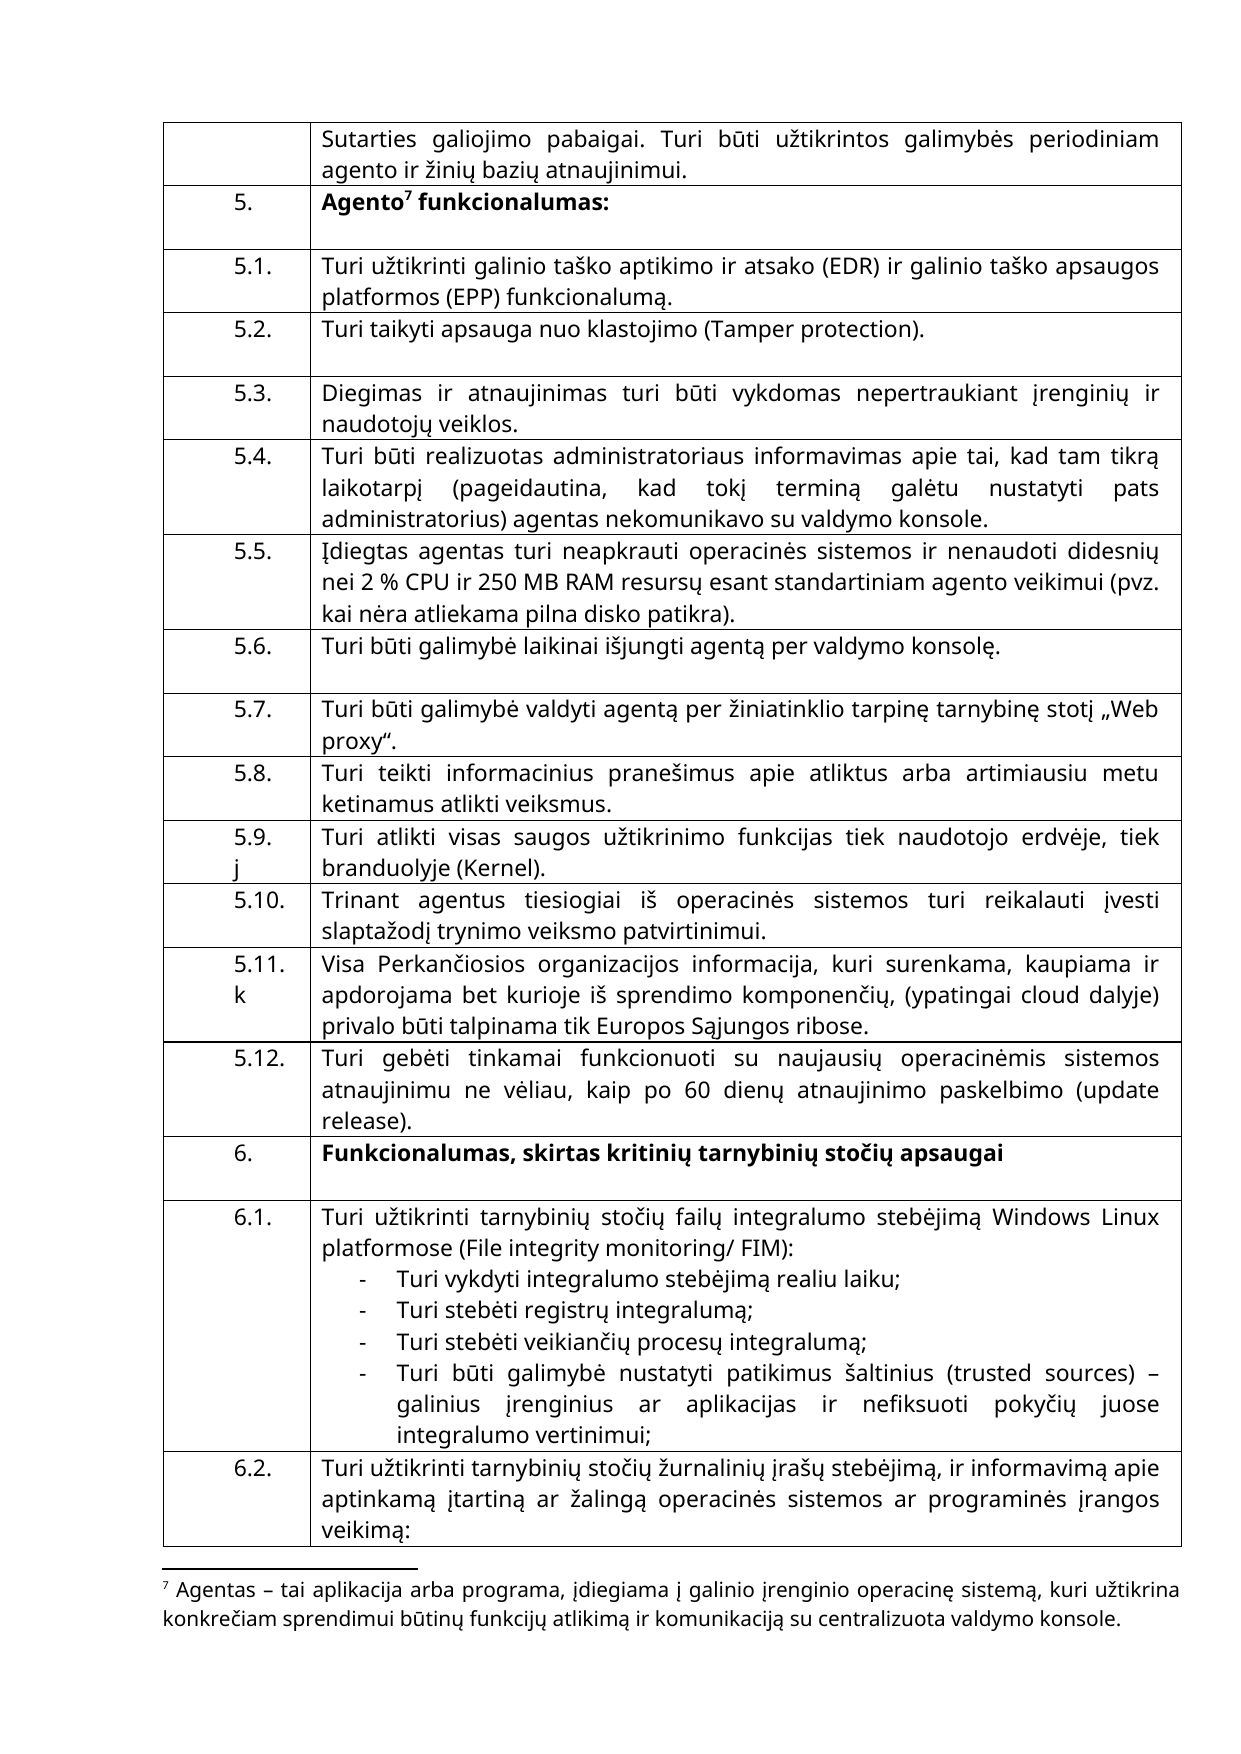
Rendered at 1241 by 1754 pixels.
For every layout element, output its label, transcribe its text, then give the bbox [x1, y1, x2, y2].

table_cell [311, 1452, 1181, 1546]
table_cell [164, 694, 310, 756]
table_cell [164, 313, 310, 376]
table_cell [164, 535, 310, 629]
table_cell [164, 757, 310, 819]
table_cell Visa Perkančiosios organizacijos informacija, kuri surenkama, kaupiama ir apdorojama bet kurioje iš sprendimo komponenčių, (ypatingai cloud dalyje) privalo būti talpinama tik Europos Sąjungos ribose. [311, 948, 1181, 1041]
table_cell [164, 1201, 310, 1451]
table_cell [164, 250, 310, 312]
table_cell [311, 123, 1181, 185]
table_cell Agento funkcionalumas: [311, 186, 1181, 249]
table_cell Funkcionalumas, skirtas kritinių tarnybinių stočių apsaugai [311, 1137, 1181, 1200]
table_cell Turi atlikti visas saugos užtikrinimo funkcijas tiek naudotojo erdvėje, tiek branduolyje (Kernel). [311, 821, 1181, 883]
table_cell Turi būti realizuotas administratoriaus informavimas apie tai, kad tam tikrą laikotarpį (pageidautina, kad tokį terminą galėtu nustatyti pats administratorius) agentas nekomunikavo su valdymo konsole. [311, 440, 1181, 534]
table_cell [164, 630, 310, 692]
table_cell [164, 186, 310, 249]
table_cell [164, 377, 310, 439]
table_cell k [164, 948, 310, 1041]
table_cell Turi užtikrinti tarnybinių stočių failų integralumo stebėjimą Windows Linux platformose (File integrity monitoring/ FIM): Turi vykdyti integralumo stebėjimą realiu laiku; Turi stebėti registrų integralumą; Turi stebėti veikiančių procesų integralumą; Turi būti galimybė nustatyti patikimus šaltinius (trusted sources) – galinius įrenginius ar aplikacijas ir nefiksuoti pokyčių juose integralumo vertinimui; [311, 1201, 1181, 1451]
table_cell j [164, 821, 310, 883]
table_cell Turi būti galimybė laikinai išjungti agentą per valdymo konsolę. [311, 630, 1181, 692]
table_cell Turi užtikrinti galinio taško aptikimo ir atsako (EDR) ir galinio taško apsaugos platformos (EPP) funkcionalumą. [311, 250, 1181, 312]
table_cell Turi taikyti apsauga nuo klastojimo (Tamper protection). [311, 313, 1181, 376]
table_cell Trinant agentus tiesiogiai iš operacinės sistemos turi reikalauti įvesti slaptažodį trynimo veiksmo patvirtinimui. [311, 884, 1181, 947]
table_cell [164, 884, 310, 947]
table_cell Įdiegtas agentas turi neapkrauti operacinės sistemos ir nenaudoti didesnių nei 2 % CPU ir 250 MB RAM resursų esant standartiniam agento veikimui (pvz. kai nėra atliekama pilna disko patikra). [311, 535, 1181, 629]
table_cell [164, 1452, 310, 1546]
table_cell Turi teikti informacinius pranešimus apie atliktus arba artimiausiu metu ketinamus atlikti veiksmus. [311, 757, 1181, 819]
table_cell Turi gebėti tinkamai funkcionuoti su naujausių operacinėmis sistemos atnaujinimu ne vėliau, kaip po 60 dienų atnaujinimo paskelbimo (update release). [311, 1043, 1181, 1136]
table_cell [164, 1043, 310, 1136]
table_cell [164, 123, 310, 185]
table_cell [164, 1137, 310, 1200]
table_cell Turi būti galimybė valdyti agentą per žiniatinklio tarpinę tarnybinę stotį „Web proxy“. [311, 694, 1181, 756]
table_cell Diegimas ir atnaujinimas turi būti vykdomas nepertraukiant įrenginių ir naudotojų veiklos. [311, 377, 1181, 439]
table_cell [164, 440, 310, 534]
